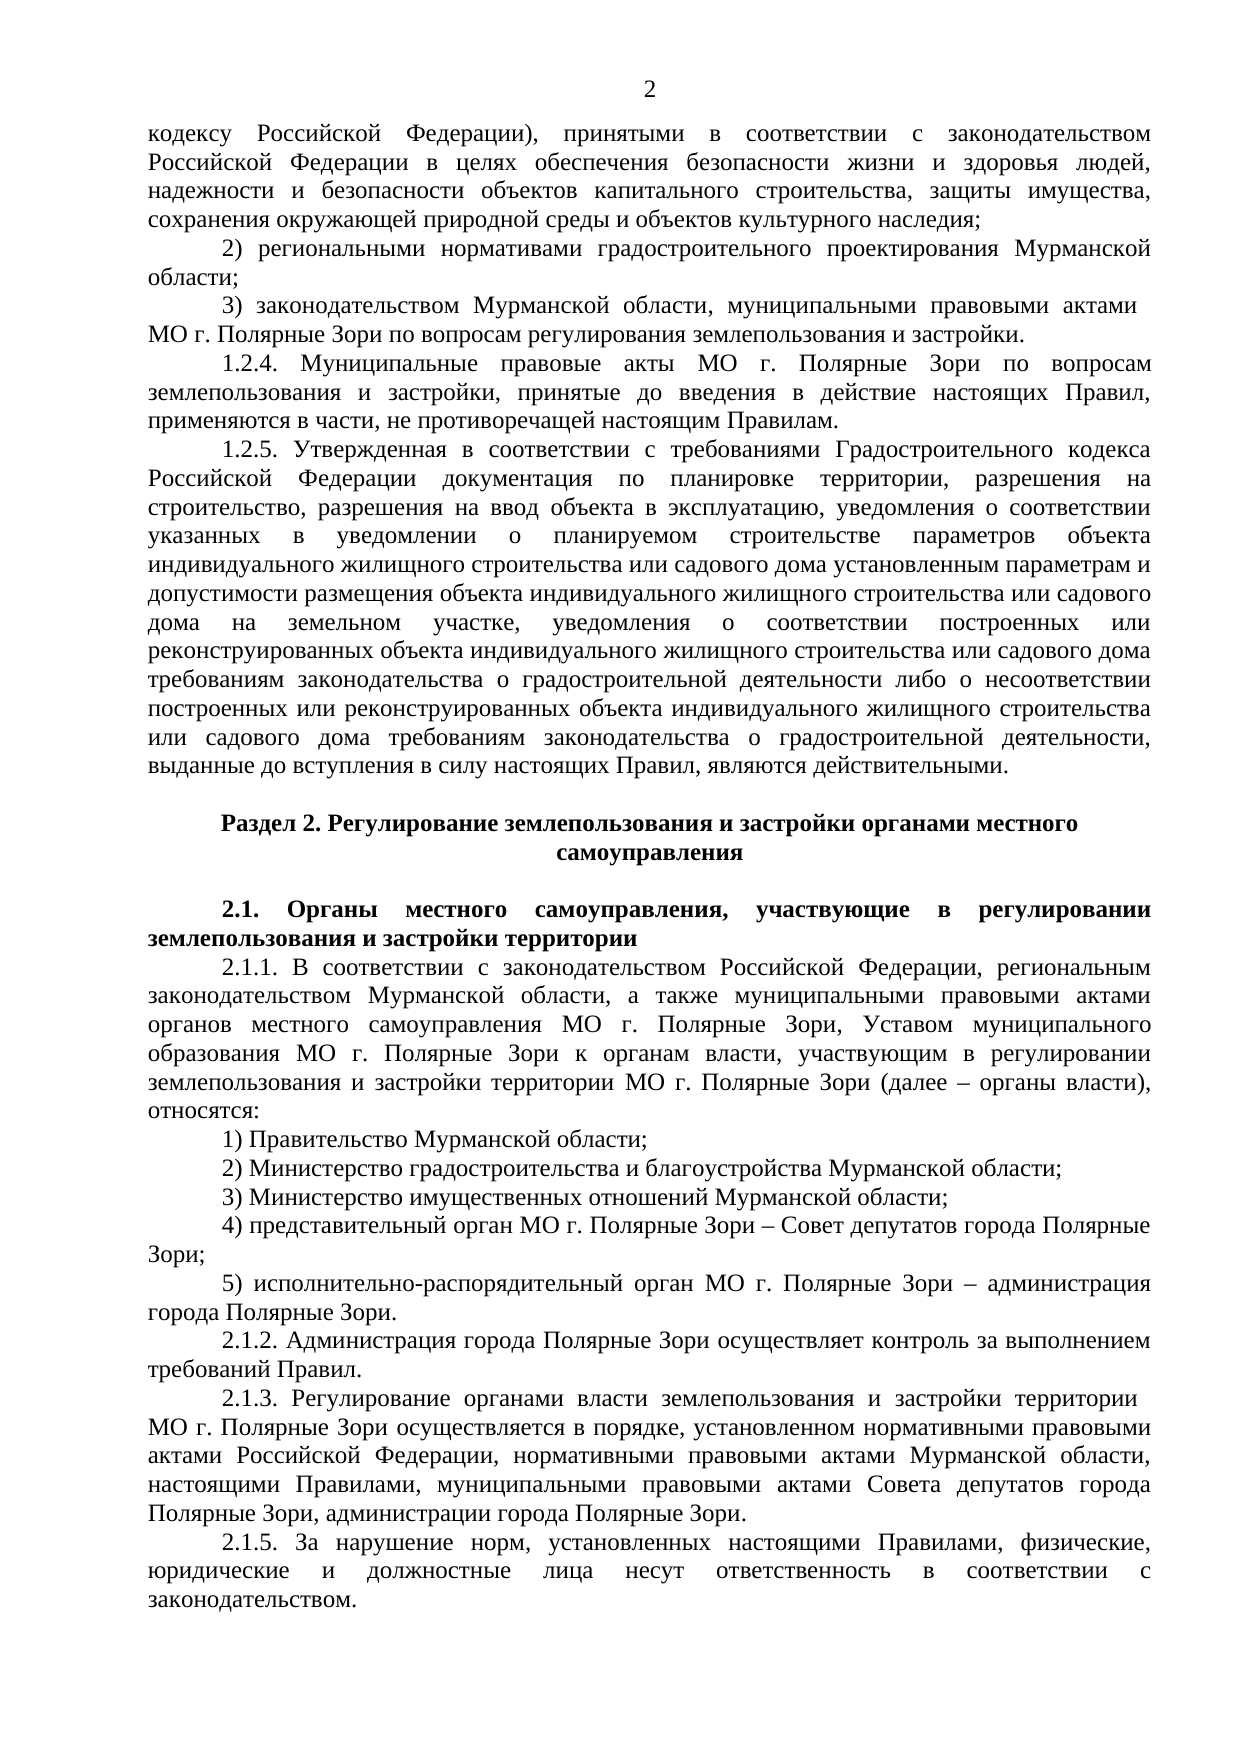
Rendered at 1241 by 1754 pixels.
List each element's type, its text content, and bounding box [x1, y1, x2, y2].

text 2.1.5. За нарушение норм, установленных настоящими Правилами, физические, юридические и должностные лица несут ответственность в соответствии с законодательством. [148, 1527, 1152, 1613]
text 3) законодательством Мурманской области, муниципальными правовыми актами МО г. Полярные Зори по вопросам регулирования землепользования и застройки. [148, 291, 1152, 348]
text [148, 118, 1152, 233]
text 4) представительный орган МО г. Полярные Зори – Совет депутатов города Полярные Зори; [148, 1211, 1152, 1268]
text 2.1.2. Администрация города Полярные Зори осуществляет контроль за выполнением требований Правил. [148, 1326, 1152, 1383]
text 2.1.1. В соответствии с законодательством Российской Федерации, региональным законодательством Мурманской области, а также муниципальными правовыми актами органов местного самоуправления МО г. Полярные Зори, Уставом муниципального образования МО г. Полярные Зори к органам власти, участвующим в регулировании землепользования и застройки территории МО г. Полярные Зори (далее – органы власти), относятся: [148, 952, 1152, 1124]
text 2.1.3. Регулирование органами власти землепользования и застройки территории МО г. Полярные Зори осуществляется в порядке, установленном нормативными правовыми актами Российской Федерации, нормативными правовыми актами Мурманской области, настоящими Правилами, муниципальными правовыми актами Совета депутатов города Полярные Зори, администрации города Полярные Зори. [148, 1383, 1152, 1527]
text 2.1. Органы местного самоуправления, участвующие в регулировании землепользования и застройки территории [148, 894, 1152, 952]
text 3) Министерство имущественных отношений Мурманской области; [148, 1182, 1152, 1211]
text 1.2.5. Утвержденная в соответствии с требованиями Градостроительного кодекса Российской Федерации документация по планировке территории, разрешения на строительство, разрешения на ввод объекта в эксплуатацию, уведомления о соответствии указанных в уведомлении о планируемом строительстве параметров объекта индивидуального жилищного строительства или садового дома установленным параметрам и допустимости размещения объекта индивидуального жилищного строительства или садового дома на земельном участке, уведомления о соответствии построенных или реконструированных объекта индивидуального жилищного строительства или садового дома требованиям законодательства о градостроительной деятельности либо о несоответствии построенных или реконструированных объекта индивидуального жилищного строительства или садового дома требованиям законодательства о градостроительной деятельности, выданные до вступления в силу настоящих Правил, являются действительными. [148, 434, 1152, 779]
text 1.2.4. Муниципальные правовые акты МО г. Полярные Зори по вопросам землепользования и застройки, принятые до введения в действие настоящих Правил, применяются в части, не противоречащей настоящим Правилам. [148, 348, 1152, 434]
text 1) Правительство Мурманской области; [148, 1124, 1152, 1153]
text 2) региональными нормативами градостроительного проектирования Мурманской области; [148, 233, 1152, 291]
text 2) Министерство градостроительства и благоустройства Мурманской области; [148, 1153, 1152, 1182]
text Раздел 2. Регулирование землепользования и застройки органами местного самоуправления [148, 808, 1152, 866]
text 5) исполнительно-распорядительный орган МО г. Полярные Зори – администрация города Полярные Зори. [148, 1268, 1152, 1326]
